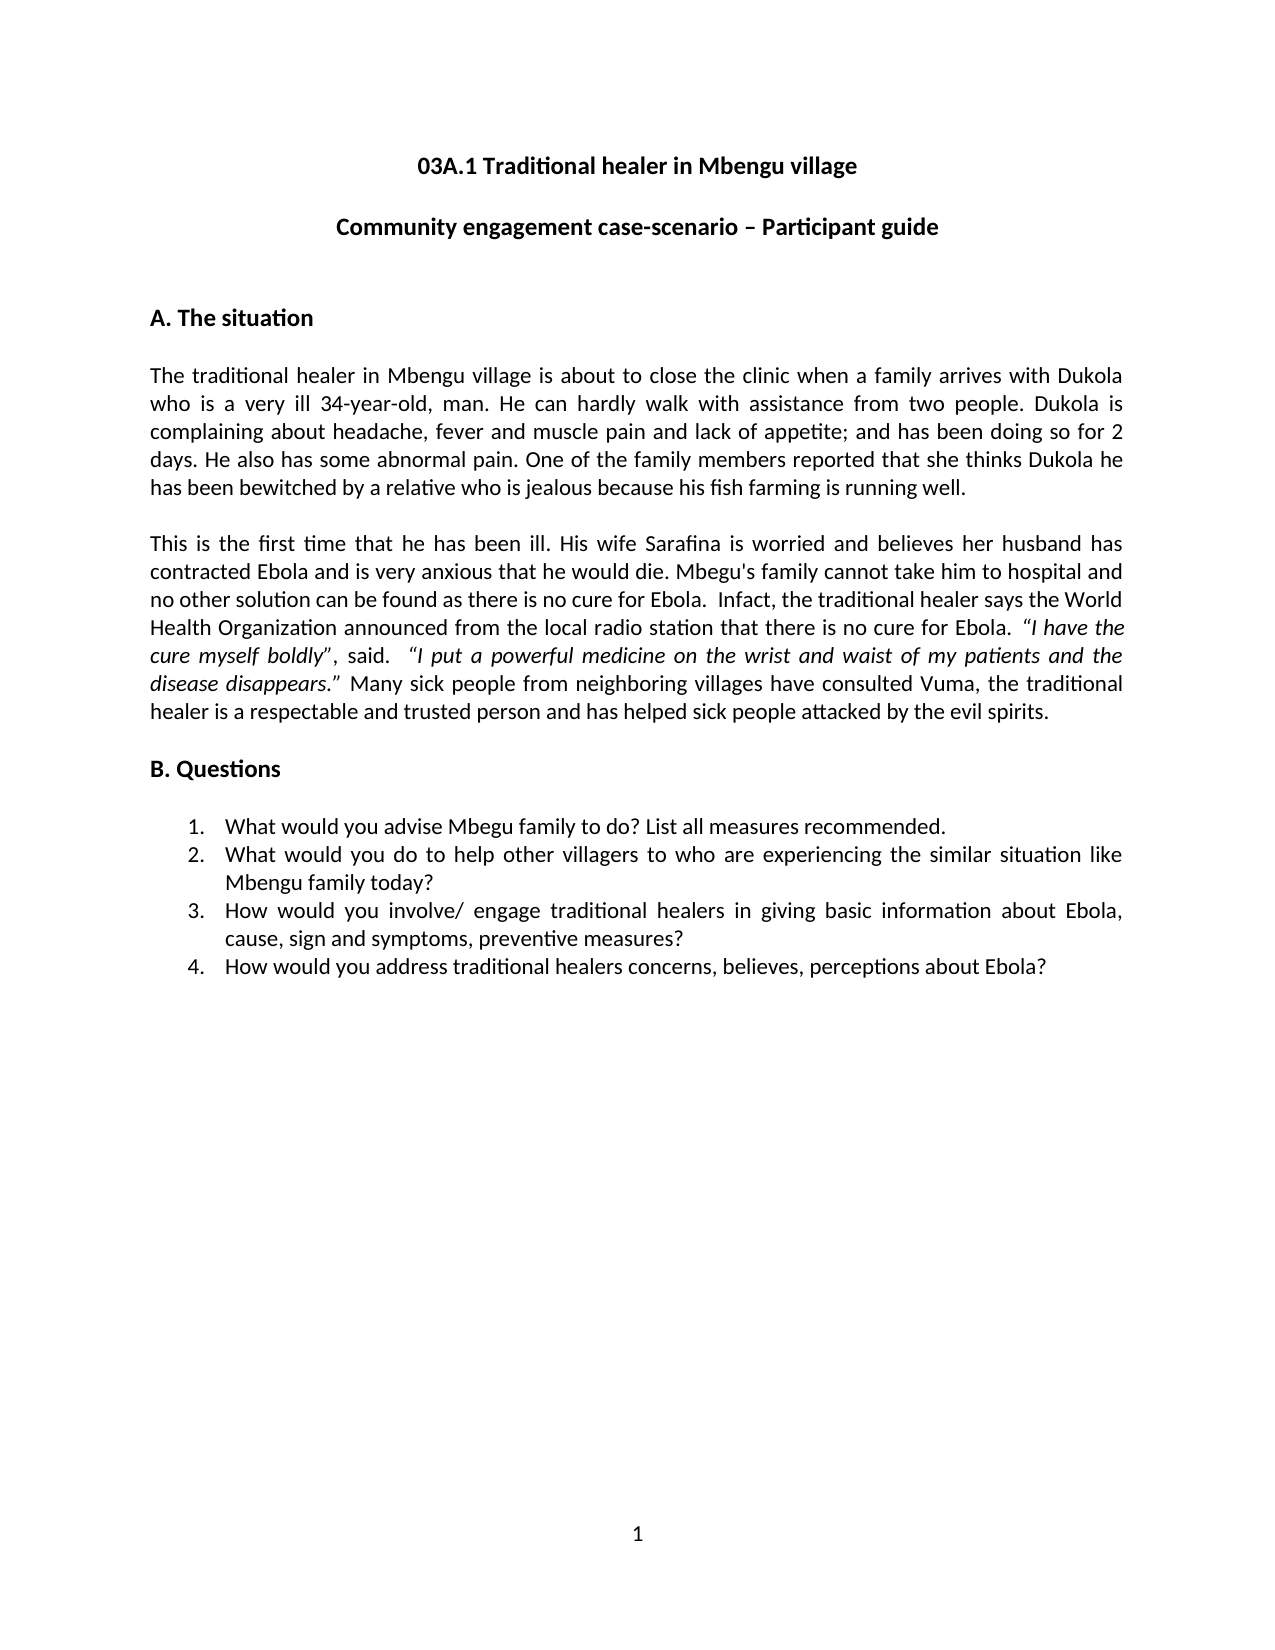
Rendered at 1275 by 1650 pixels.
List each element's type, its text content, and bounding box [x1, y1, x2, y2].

list How would you address traditional healers concerns, believes, perceptions about Ebola? [187, 952, 1125, 980]
list How would you involve/ engage traditional healers in giving basic information about Ebola, cause, sign and symptoms, preventive measures? [187, 896, 1125, 952]
text The traditional healer in Mbengu village is about to close the clinic when a family arrives with Dukola who is a very ill 34-year-old, man. He can hardly walk with assistance from two people. Dukola is complaining about headache, fever and muscle pain and lack of appetite; and has been doing so for 2 days. He also has some abnormal pain. One of the family members reported that she thinks Dukola he has been bewitched by a relative who is jealous because his fish farming is running well. [150, 361, 1125, 501]
text 03A.1 Traditional healer in Mbengu village [150, 150, 1125, 181]
text B. Questions [150, 753, 1125, 784]
list What would you do to help other villagers to who are experiencing the similar situation like Mbengu family today? [187, 840, 1125, 896]
text A. The situation [150, 303, 1125, 333]
text Community engagement case-scenario – Participant guide [150, 211, 1125, 242]
text This is the first time that he has been ill. His wife Sarafina is worried and believes her husband has contracted Ebola and is very anxious that he would die. Mbegu's family cannot take him to hospital and no other solution can be found as there is no cure for Ebola. Infact, the traditional healer says the World Health Organization announced from the local radio station that there is no cure for Ebola. “I have the cure myself boldly”, said. “I put a powerful medicine on the wrist and waist of my patients and the disease disappears.” Many sick people from neighboring villages have consulted Vuma, the traditional healer is a respectable and trusted person and has helped sick people attacked by the evil spirits. [150, 529, 1125, 725]
list What would you advise Mbegu family to do? List all measures recommended. [187, 812, 1125, 840]
